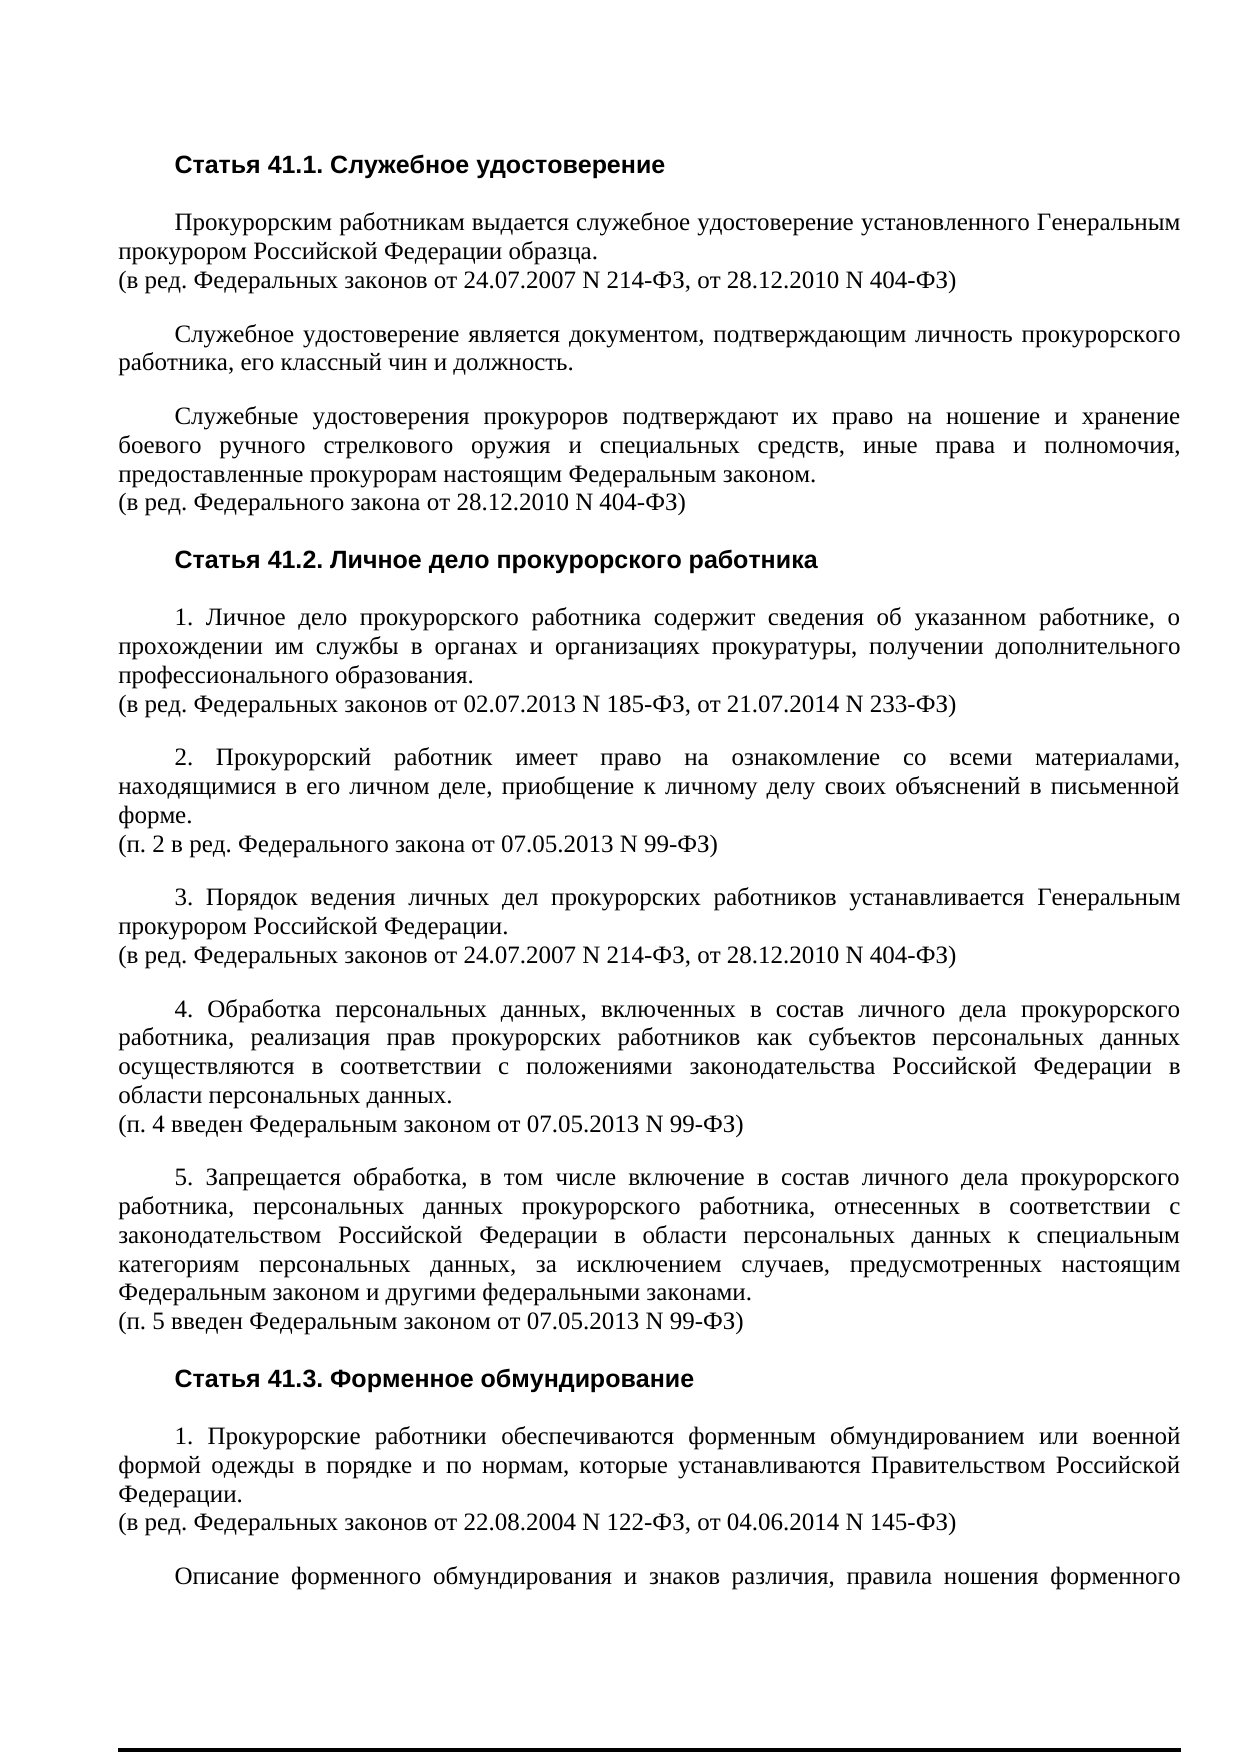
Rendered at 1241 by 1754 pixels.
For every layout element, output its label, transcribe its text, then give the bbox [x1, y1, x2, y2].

title Статья 41.2. Личное дело прокурорского работника [118, 545, 1181, 574]
text 1. Личное дело прокурорского работника содержит сведения об указанном работнике, о прохождении им службы в органах и организациях прокуратуры, получении дополнительного профессионального образования. [118, 602, 1181, 689]
text Служебные удостоверения прокуроров подтверждают их право на ношение и хранение боевого ручного стрелкового оружия и специальных средств, иные права и полномочия, предоставленные прокурорам настоящим Федеральным законом. [118, 401, 1181, 487]
text (в ред. Федеральных законов от 24.07.2007 N 214-ФЗ, от 28.12.2010 N 404-ФЗ) [118, 940, 1181, 969]
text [118, 1561, 1181, 1590]
text (п. 2 в ред. Федерального закона от 07.05.2013 N 99-ФЗ) [118, 829, 1181, 857]
text (в ред. Федеральных законов от 02.07.2013 N 185-ФЗ, от 21.07.2014 N 233-ФЗ) [118, 689, 1181, 717]
text Служебное удостоверение является документом, подтверждающим личность прокурорского работника, его классный чин и должность. [118, 319, 1181, 376]
text (в ред. Федеральных законов от 22.08.2004 N 122-ФЗ, от 04.06.2014 N 145-ФЗ) [118, 1507, 1181, 1536]
text 3. Порядок ведения личных дел прокурорских работников устанавливается Генеральным прокурором Российской Федерации. [118, 882, 1181, 940]
text 5. Запрещается обработка, в том числе включение в состав личного дела прокурорского работника, персональных данных прокурорского работника, отнесенных в соответствии с законодательством Российской Федерации в области персональных данных к специальным категориям персональных данных, за исключением случаев, предусмотренных настоящим Федеральным законом и другими федеральными законами. [118, 1162, 1181, 1306]
text (в ред. Федерального закона от 28.12.2010 N 404-ФЗ) [118, 487, 1181, 516]
text (в ред. Федеральных законов от 24.07.2007 N 214-ФЗ, от 28.12.2010 N 404-ФЗ) [118, 265, 1181, 294]
title Статья 41.1. Служебное удостоверение [118, 150, 1181, 179]
text Прокурорским работникам выдается служебное удостоверение установленного Генеральным прокурором Российской Федерации образца. [118, 207, 1181, 265]
text 1. Прокурорские работники обеспечиваются форменным обмундированием или военной формой одежды в порядке и по нормам, которые устанавливаются Правительством Российской Федерации. [118, 1421, 1181, 1507]
text 2. Прокурорский работник имеет право на ознакомление со всеми материалами, находящимися в его личном деле, приобщение к личному делу своих объяснений в письменной форме. [118, 742, 1181, 829]
text (п. 4 введен Федеральным законом от 07.05.2013 N 99-ФЗ) [118, 1109, 1181, 1137]
title Статья 41.3. Форменное обмундирование [118, 1364, 1181, 1392]
text (п. 5 введен Федеральным законом от 07.05.2013 N 99-ФЗ) [118, 1306, 1181, 1335]
text 4. Обработка персональных данных, включенных в состав личного дела прокурорского работника, реализация прав прокурорских работников как субъектов персональных данных осуществляются в соответствии с положениями законодательства Российской Федерации в области персональных данных. [118, 994, 1181, 1109]
